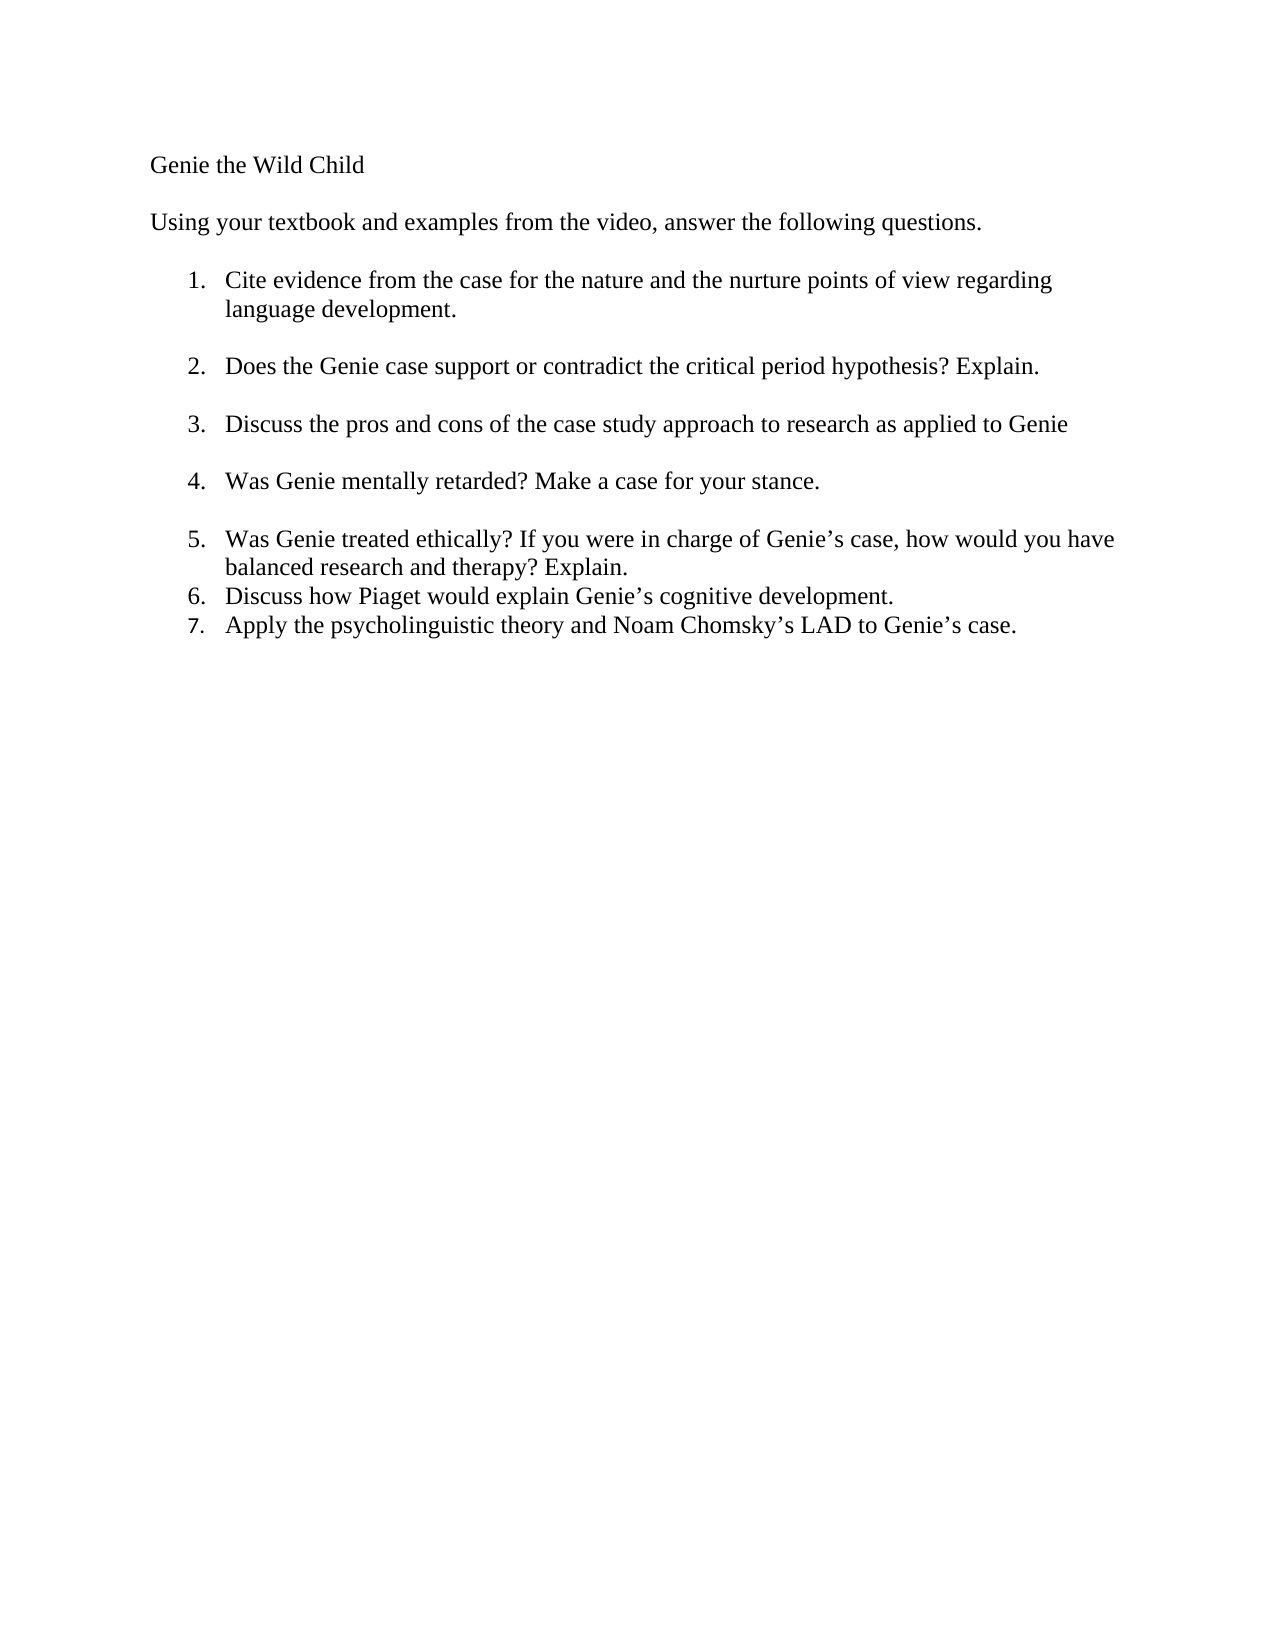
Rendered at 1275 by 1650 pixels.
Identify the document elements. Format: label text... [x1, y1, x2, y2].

list Discuss how Piaget would explain Genie’s cognitive development. [187, 581, 1125, 610]
list Discuss the pros and cons of the case study approach to research as applied to Genie [187, 409, 1125, 437]
list Was Genie treated ethically? If you were in charge of Genie’s case, how would you have balanced research and therapy? Explain. [187, 524, 1125, 581]
text Using your textbook and examples from the video, answer the following questions. [150, 207, 1125, 236]
list Was Genie mentally retarded? Make a case for your stance. [187, 466, 1125, 495]
list Apply the psycholinguistic theory and Noam Chomsky’s LAD to Genie’s case. [187, 610, 1125, 639]
list Cite evidence from the case for the nature and the nurture points of view regarding language development. [187, 265, 1125, 322]
text Genie the Wild Child [150, 150, 1125, 179]
list Does the Genie case support or contradict the critical period hypothesis? Explain. [187, 351, 1125, 380]
